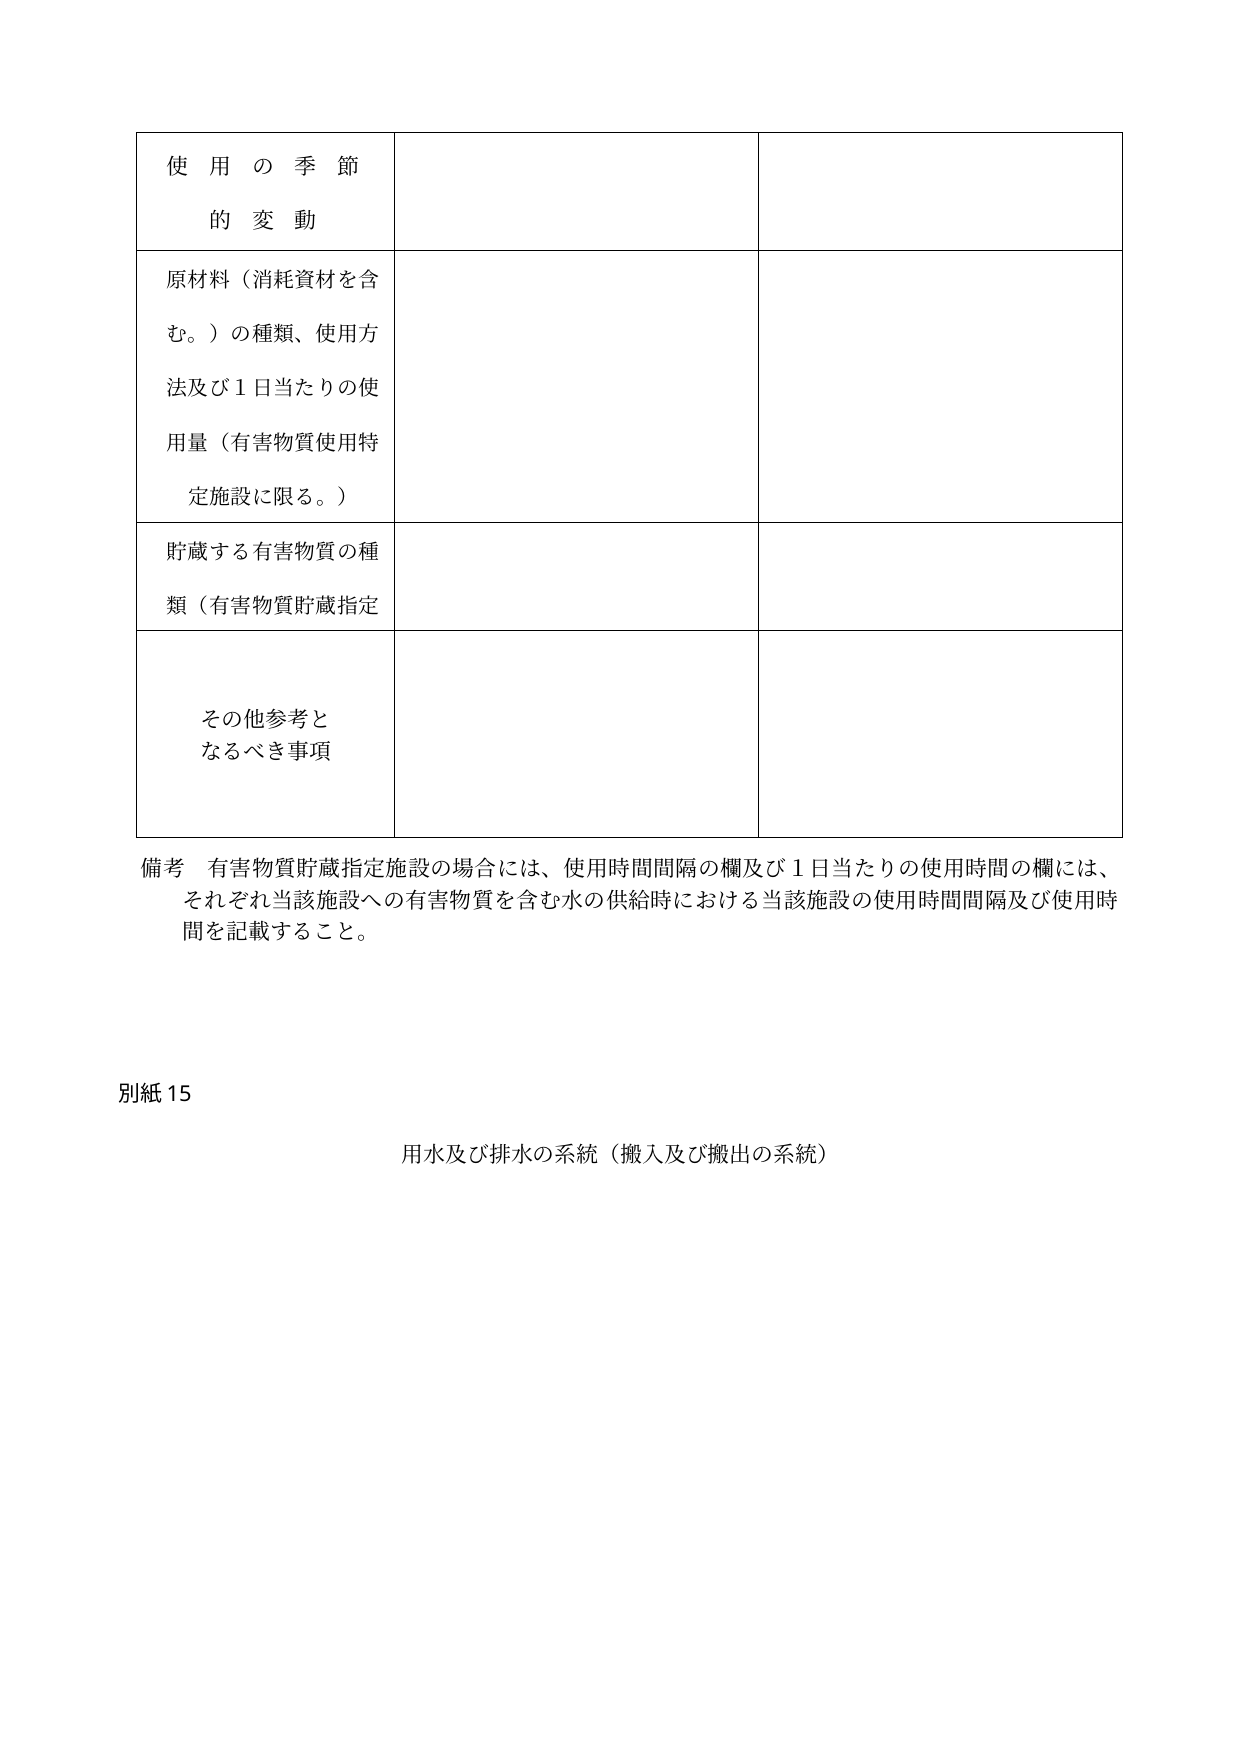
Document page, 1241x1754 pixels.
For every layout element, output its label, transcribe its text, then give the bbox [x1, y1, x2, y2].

table_cell 使用の季節的変動 [137, 133, 394, 250]
table_cell [395, 251, 758, 522]
table_cell [759, 631, 1122, 837]
table_cell [395, 133, 758, 250]
table_cell 貯蔵する有害物質の種類（有害物質貯蔵指定施設に限る。） [137, 523, 394, 630]
table_cell [395, 523, 758, 630]
text 別紙15 [118, 1076, 1122, 1108]
table_cell 原材料（消耗資材を含む。）の種類、使用方法及び１日当たりの使用量（有害物質使用特定施設に限る。） [137, 251, 394, 522]
text 用水及び排水の系統（搬入及び搬出の系統） [118, 1137, 1122, 1169]
text 備考 有害物質貯蔵指定施設の場合には、使用時間間隔の欄及び１日当たりの使用時間の欄には、それぞれ当該施設への有害物質を含む水の供給時における当該施設の使用時間間隔及び使用時間を記載すること。 [118, 852, 1122, 946]
table_cell [759, 523, 1122, 630]
table_cell [395, 631, 758, 837]
table_cell [759, 133, 1122, 250]
table_cell [759, 251, 1122, 522]
table_cell その他参考と なるべき事項 [137, 631, 394, 837]
